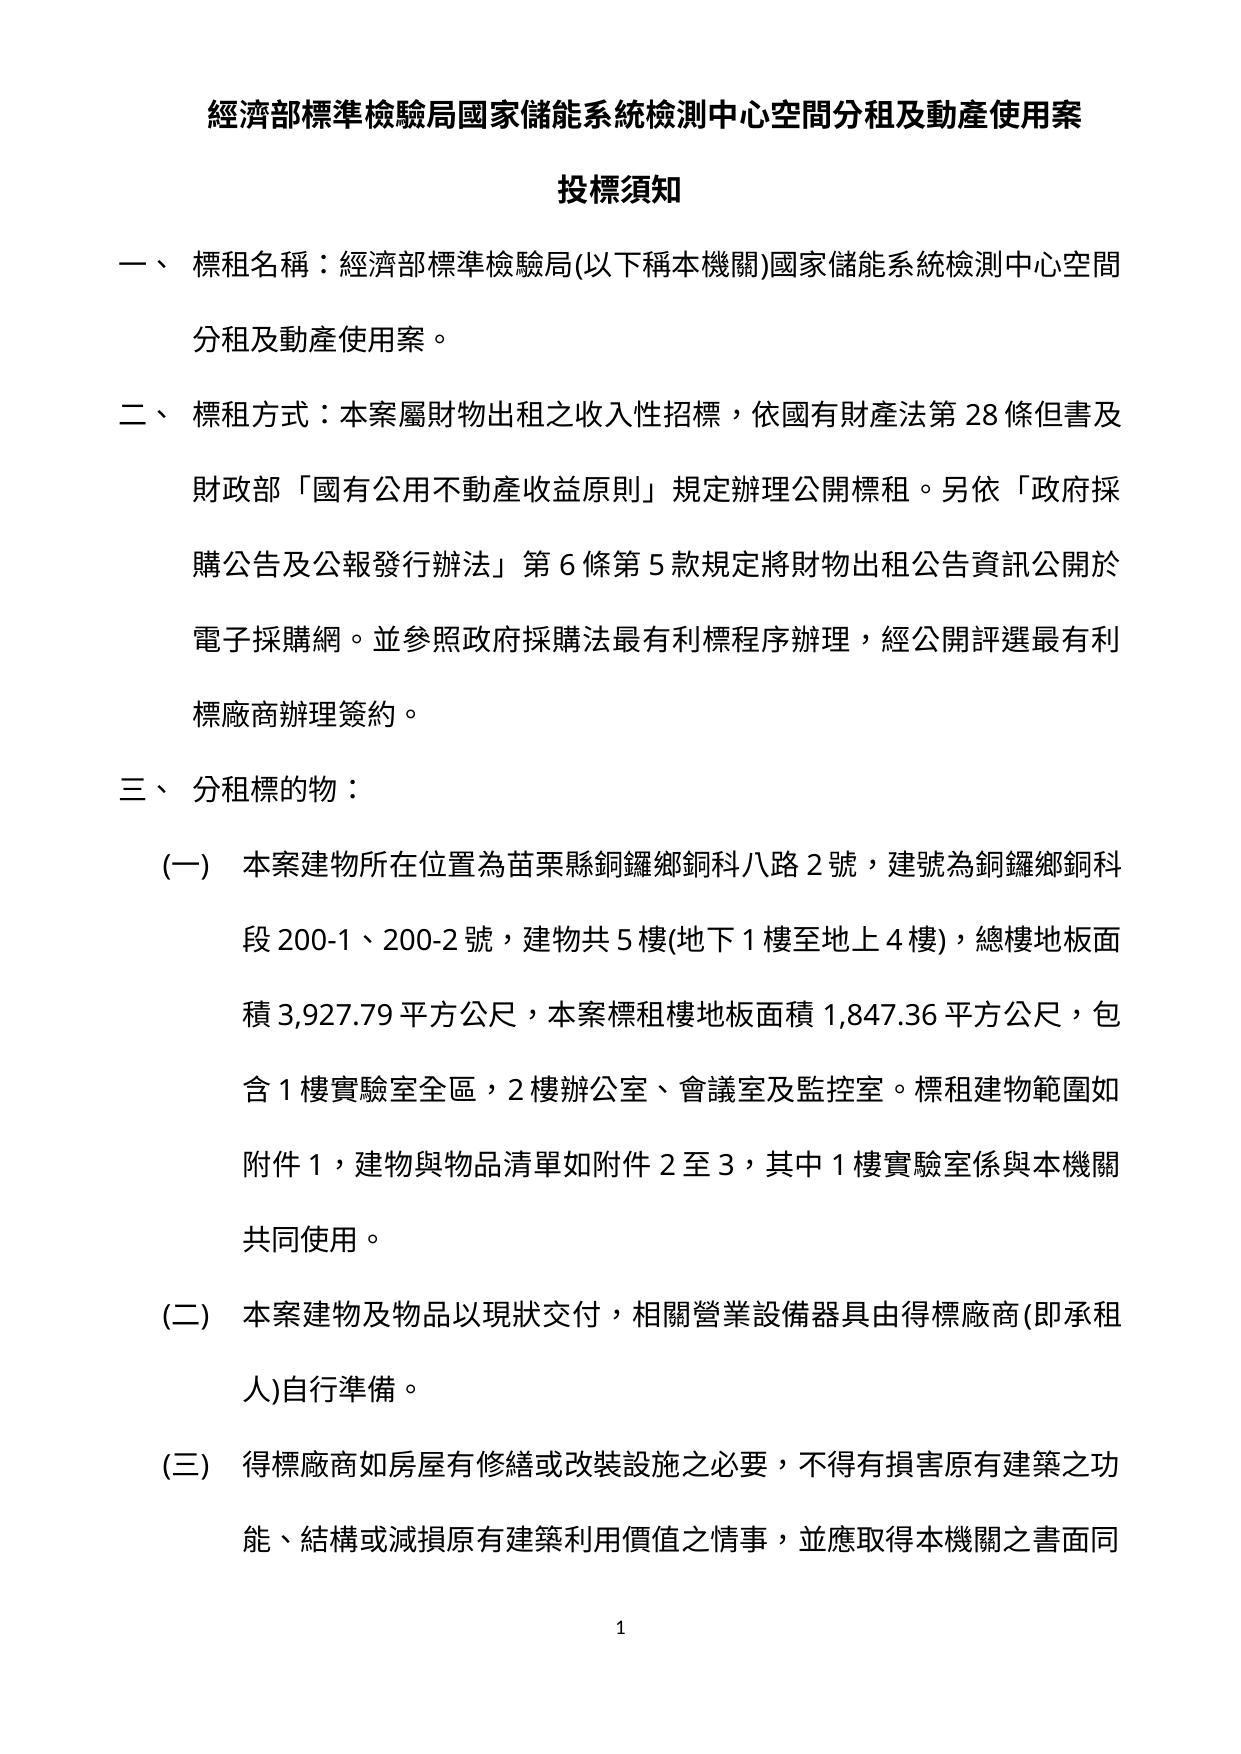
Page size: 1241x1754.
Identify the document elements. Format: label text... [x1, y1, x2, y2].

text 投標須知 [118, 150, 1122, 225]
text 經濟部標準檢驗局國家儲能系統檢測中心空間分租及動產使用案 [118, 75, 1122, 150]
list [162, 1425, 1122, 1575]
list 分租標的物： [118, 750, 1122, 825]
list 標租方式：本案屬財物出租之收入性招標，依國有財產法第28條但書及財政部「國有公用不動產收益原則」規定辦理公開標租。另依「政府採購公告及公報發行辦法」第6條第5款規定將財物出租公告資訊公開於電子採購網。並參照政府採購法最有利標程序辦理，經公開評選最有利標廠商辦理簽約。 [118, 375, 1122, 750]
list 本案建物所在位置為苗栗縣銅鑼鄉銅科八路2號，建號為銅鑼鄉銅科段200-1、200-2號，建物共5樓(地下1樓至地上4樓)，總樓地板面積3,927.79平方公尺，本案標租樓地板面積1,847.36平方公尺，包含1樓實驗室全區，2樓辦公室、會議室及監控室。標租建物範圍如附件1，建物與物品清單如附件2至3，其中1樓實驗室係與本機關共同使用。 [162, 825, 1122, 1275]
list 本案建物及物品以現狀交付，相關營業設備器具由得標廠商(即承租人)自行準備。 [162, 1275, 1122, 1425]
list 標租名稱：經濟部標準檢驗局(以下稱本機關)國家儲能系統檢測中心空間分租及動產使用案。 [118, 225, 1122, 375]
